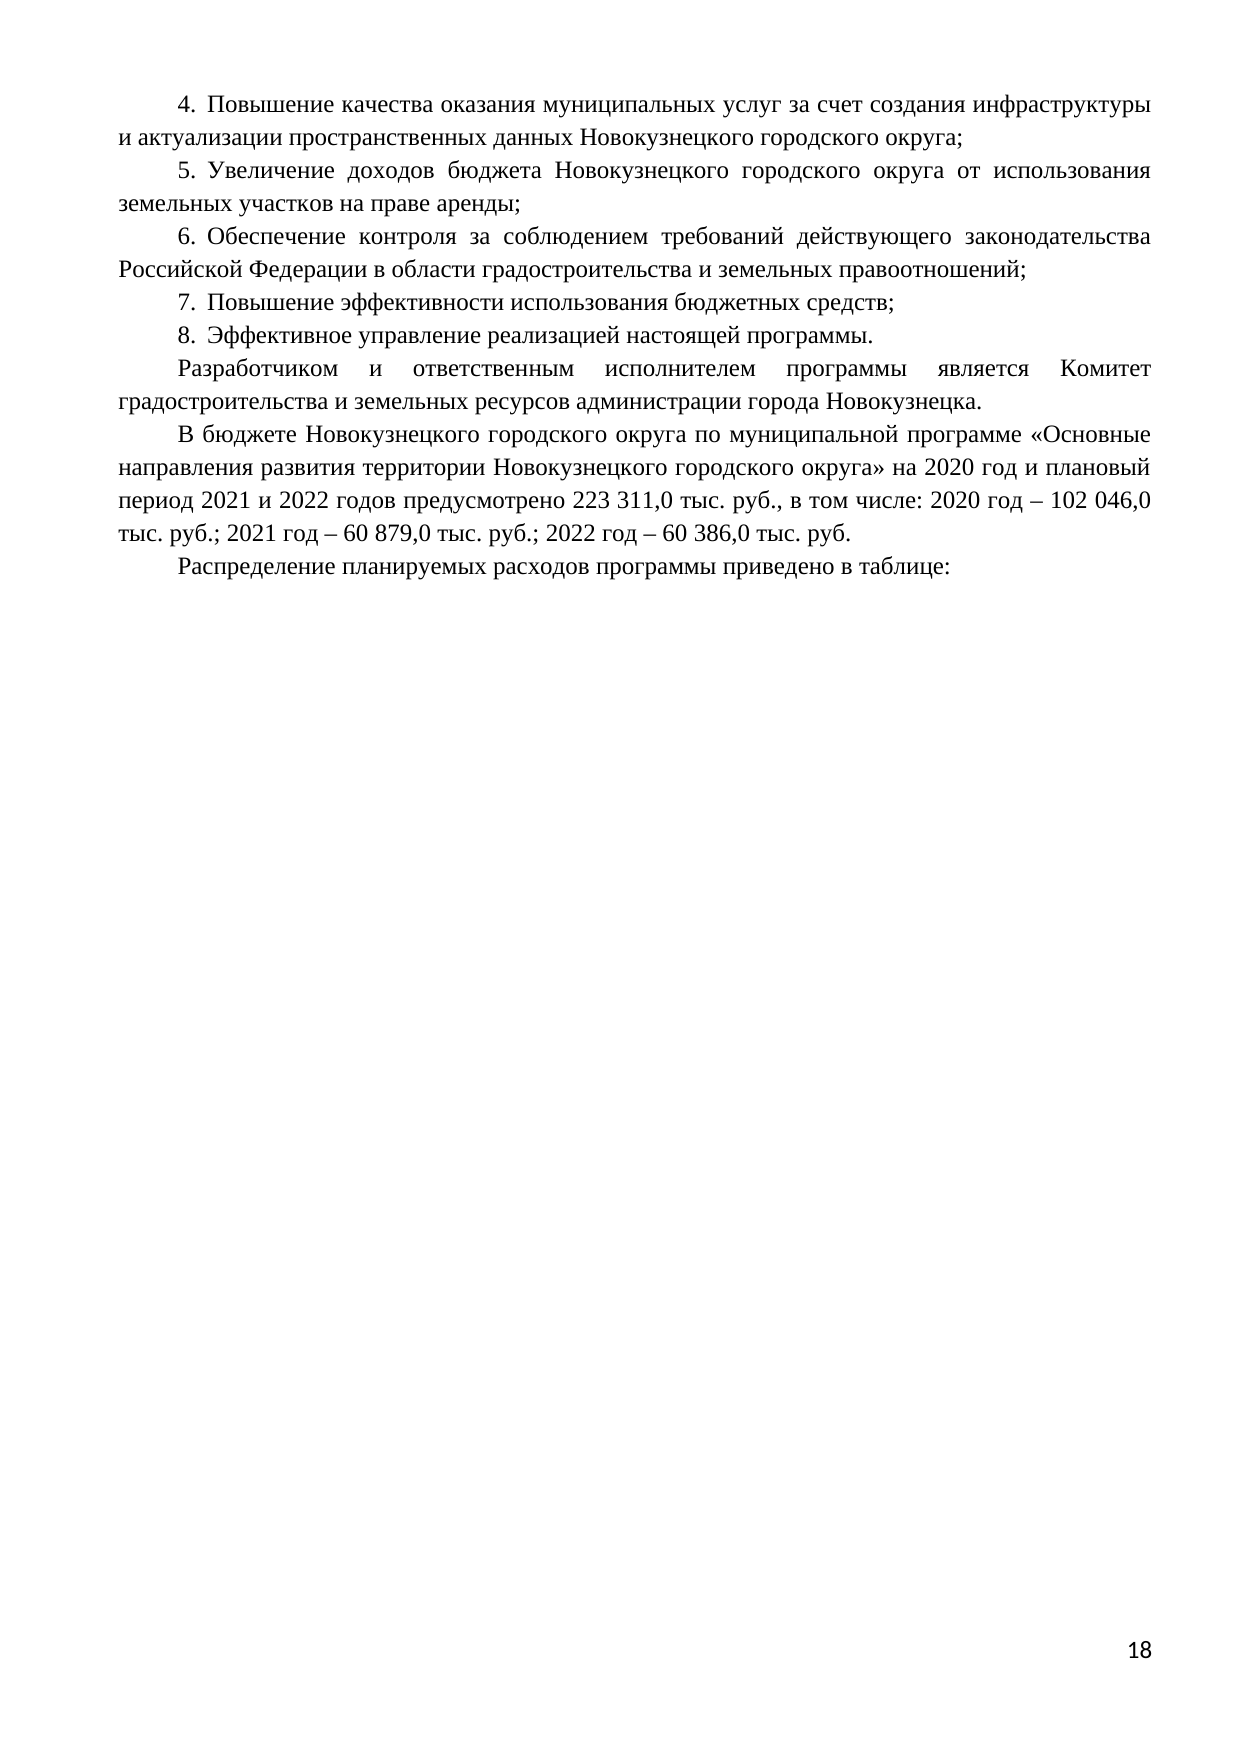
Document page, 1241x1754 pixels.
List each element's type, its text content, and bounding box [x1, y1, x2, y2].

list Эффективное управление реализацией настоящей программы. [118, 320, 1152, 348]
list Повышение эффективности использования бюджетных средств; [118, 287, 1152, 316]
list Обеспечение контроля за соблюдением требований действующего законодательства Российской Федерации в области градостроительства и земельных правоотношений; [118, 221, 1152, 282]
list Увеличение доходов бюджета Новокузнецкого городского округа от использования земельных участков на праве аренды; [118, 155, 1152, 216]
list Повышение качества оказания муниципальных услуг за счет создания инфраструктуры и актуализации пространственных данных Новокузнецкого городского округа; [118, 89, 1152, 150]
text Распределение планируемых расходов программы приведено в таблице: [118, 551, 1152, 580]
text Разработчиком и ответственным исполнителем программы является Комитет градостроительства и земельных ресурсов администрации города Новокузнецка. [118, 353, 1152, 414]
text В бюджете Новокузнецкого городского округа по муниципальной программе «Основные направления развития территории Новокузнецкого городского округа» на 2020 год и плановый период 2021 и 2022 годов предусмотрено 223 311,0 тыс. руб., в том числе: 2020 год – 102 046,0 тыс. руб.; 2021 год – 60 879,0 тыс. руб.; 2022 год – 60 386,0 тыс. руб. [118, 419, 1152, 547]
